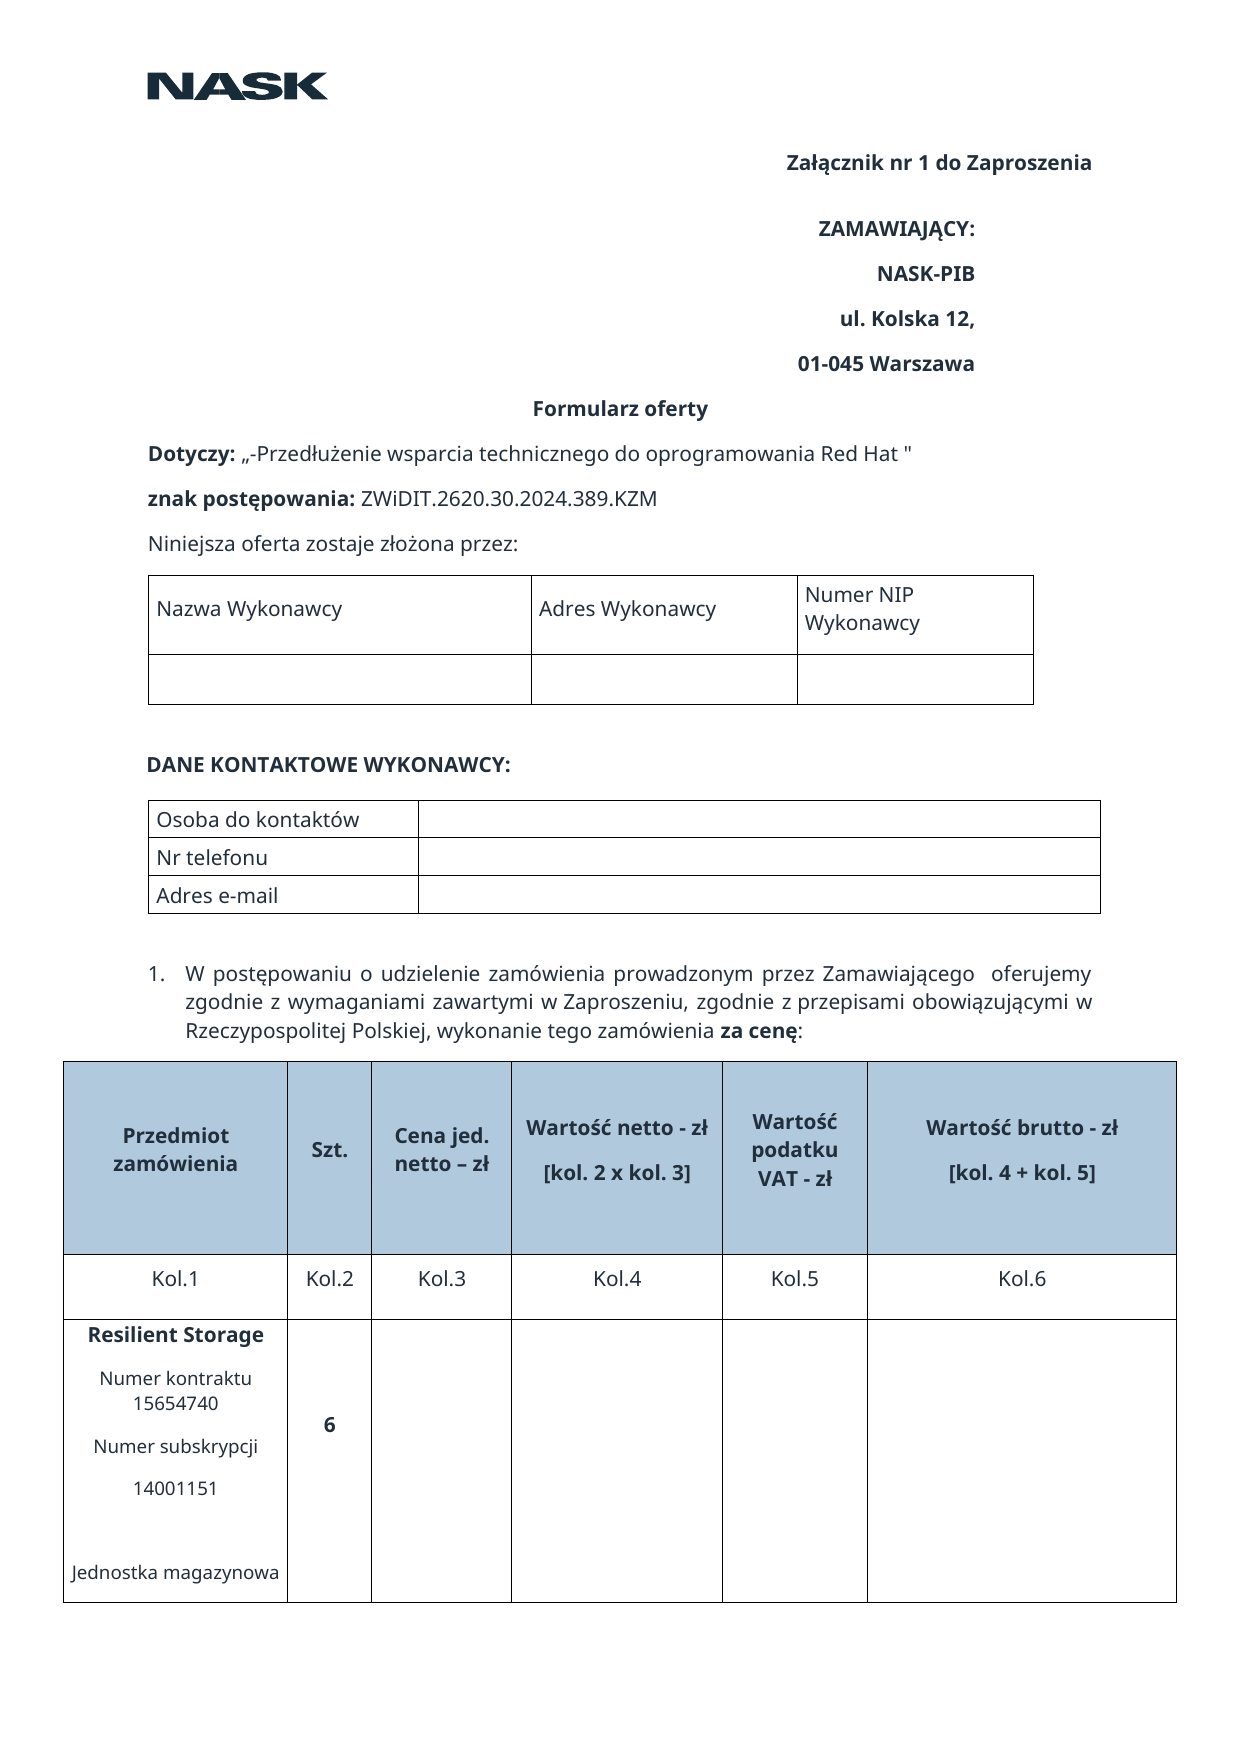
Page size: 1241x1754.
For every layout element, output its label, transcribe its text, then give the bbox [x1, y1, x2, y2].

table_cell Nr telefonu [149, 838, 418, 875]
table_cell [149, 655, 531, 704]
table_cell Kol.3 [372, 1255, 511, 1319]
table_header Nazwa Wykonawcy [149, 576, 531, 653]
text znak postępowania: ZWiDIT.2620.30.2024.389.KZM [148, 484, 1092, 513]
table_header Adres Wykonawcy [532, 576, 797, 653]
table_cell Kol.2 [288, 1255, 371, 1319]
table_cell [798, 655, 1033, 704]
table_header Wartość brutto - zł [kol. 4 + kol. 5] [868, 1062, 1176, 1254]
table_cell Kol.4 [512, 1255, 722, 1319]
text Dotyczy: „-Przedłużenie wsparcia technicznego do oprogramowania Red Hat " [148, 439, 1092, 468]
table_header Przedmiot zamówienia [64, 1062, 287, 1254]
text ZAMAWIAJĄCY: [148, 214, 975, 242]
table_cell Kol.5 [723, 1255, 867, 1319]
text Załącznik nr 1 do Zaproszenia [148, 148, 1092, 176]
table_header Numer NIP Wykonawcy [798, 576, 1033, 653]
table_header Szt. [288, 1062, 371, 1254]
table_cell [372, 1320, 511, 1602]
table_header Wartość podatku VAT - zł [723, 1062, 867, 1254]
text NASK-PIB [148, 259, 975, 287]
table_cell [532, 655, 797, 704]
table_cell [64, 1320, 287, 1602]
table_cell Kol.6 [868, 1255, 1176, 1319]
table_cell [419, 876, 1100, 913]
table_cell 6 [288, 1320, 371, 1602]
text Formularz oferty [148, 394, 1092, 422]
table_header Wartość netto - zł [kol. 2 x kol. 3] [512, 1062, 722, 1254]
text Niniejsza oferta zostaje złożona przez: [148, 529, 1092, 558]
text 01-045 Warszawa [148, 349, 975, 377]
table_header Cena jed. netto – zł [372, 1062, 511, 1254]
table_cell [419, 838, 1100, 875]
table_header [419, 801, 1100, 837]
table_cell [868, 1320, 1176, 1602]
list W postępowaniu o udzielenie zamówienia prowadzonym przez Zamawiającego oferujemy zgodnie z wymaganiami zawartymi w Zaproszeniu, zgodnie z przepisami obowiązującymi w Rzeczypospolitej Polskiej, wykonanie tego zamówienia za cenę: [148, 959, 1092, 1044]
text DANE KONTAKTOWE WYKONAWCY: [146, 750, 537, 779]
table_cell [512, 1320, 722, 1602]
table_header Osoba do kontaktów [149, 801, 418, 837]
table_cell Adres e-mail [149, 876, 418, 913]
table_cell [723, 1320, 867, 1602]
table_cell Kol.1 [64, 1255, 287, 1319]
text ul. Kolska 12, [148, 304, 975, 332]
